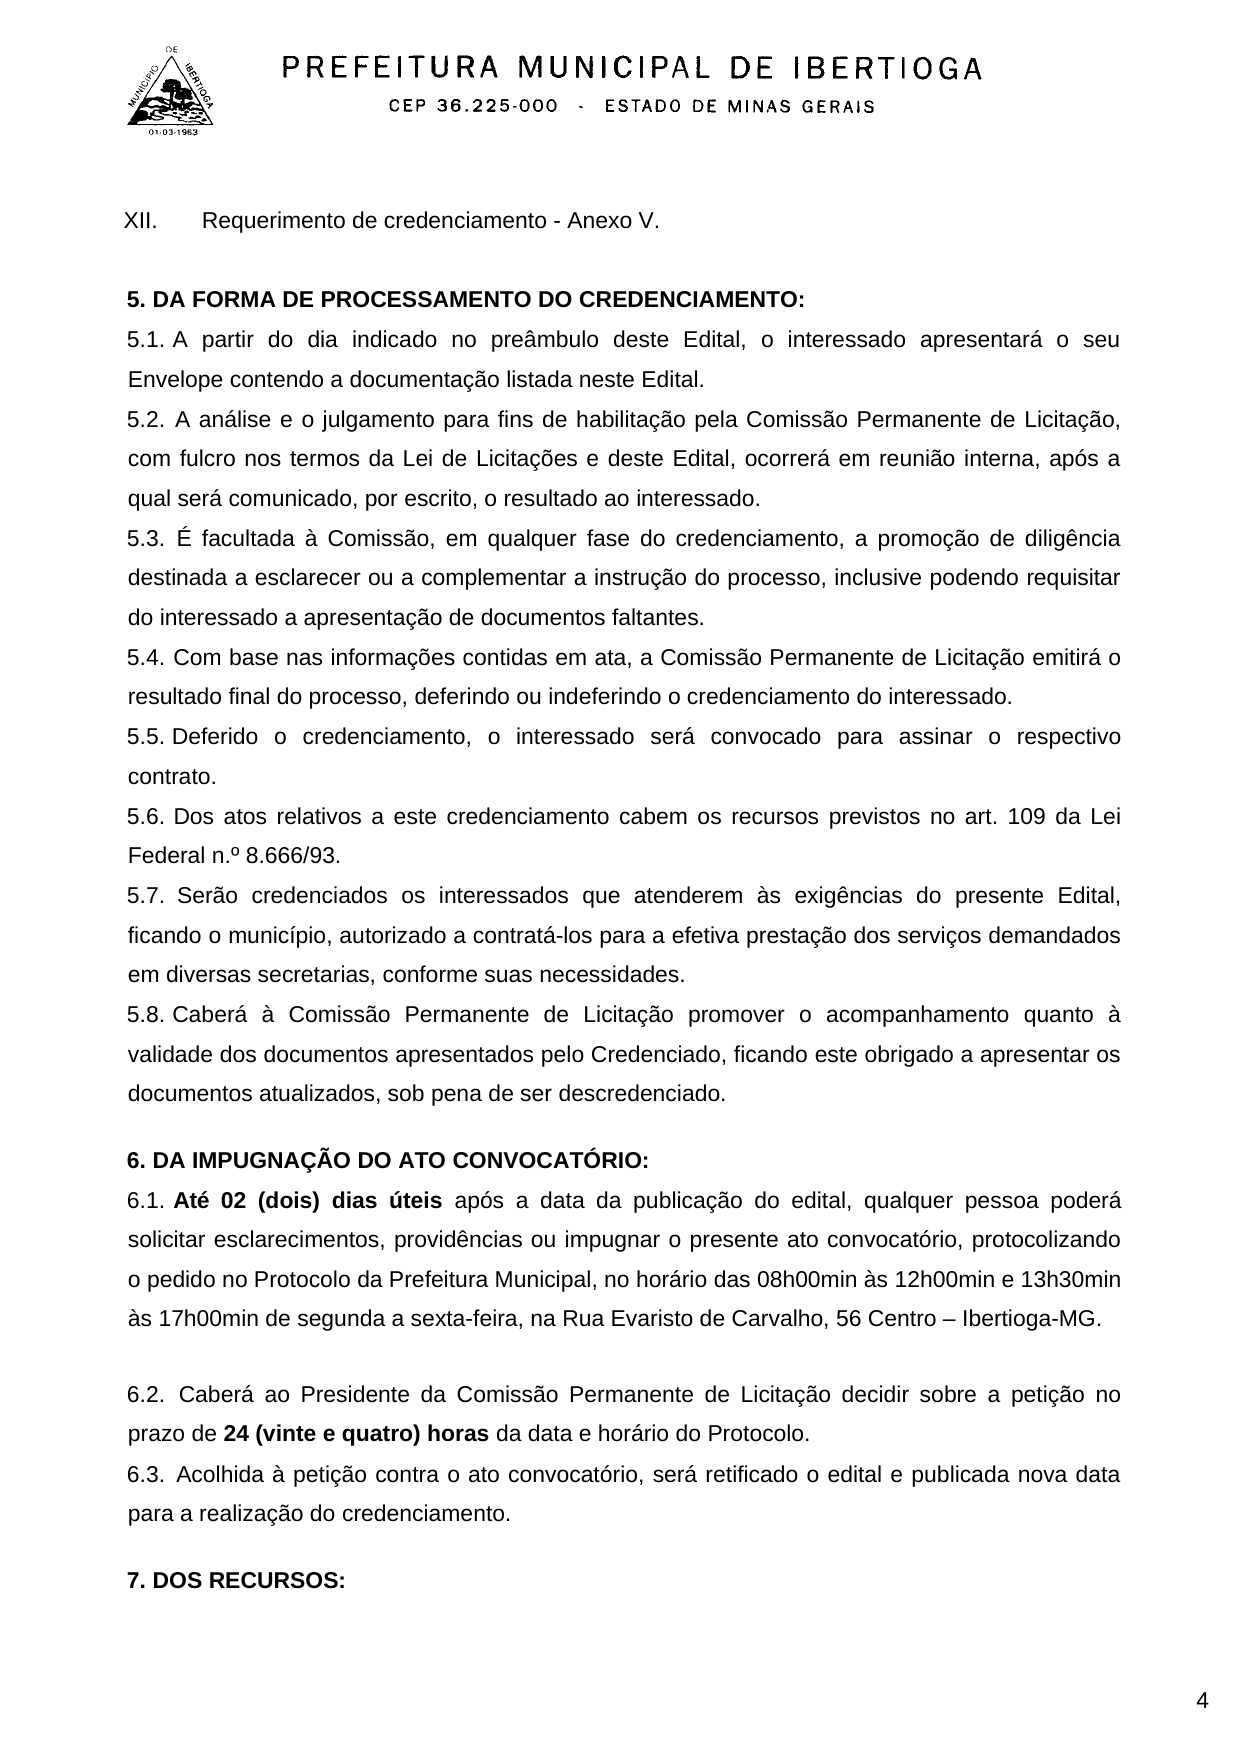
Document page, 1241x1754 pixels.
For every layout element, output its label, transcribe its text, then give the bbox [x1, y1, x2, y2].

subtitle DA FORMA DE PROCESSAMENTO DO CREDENCIAMENTO: [127, 286, 1122, 312]
list É facultada à Comissão, em qualquer fase do credenciamento, a promoção de diligência destinada a esclarecer ou a complementar a instrução do processo, inclusive podendo requisitar do interessado a apresentação de documentos faltantes. [127, 525, 1122, 630]
list Caberá à Comissão Permanente de Licitação promover o acompanhamento quanto à validade dos documentos apresentados pelo Credenciado, ficando este obrigado a apresentar os documentos atualizados, sob pena de ser descredenciado. [127, 1001, 1122, 1107]
list Dos atos relativos a este credenciamento cabem os recursos previstos no art. 109 da Lei Federal n.º 8.666/93. [127, 803, 1122, 868]
subtitle DA IMPUGNAÇÃO DO ATO CONVOCATÓRIO: [127, 1147, 1122, 1173]
list Deferido o credenciamento, o interessado será convocado para assinar o respectivo contrato. [127, 723, 1122, 789]
list A partir do dia indicado no preâmbulo deste Edital, o interessado apresentará o seu Envelope contendo a documentação listada neste Edital. [127, 326, 1122, 392]
list A análise e o julgamento para fins de habilitação pela Comissão Permanente de Licitação, com fulcro nos termos da Lei de Licitações e deste Edital, ocorrerá em reunião interna, após a qual será comunicado, por escrito, o resultado ao interessado. [127, 406, 1122, 511]
list Acolhida à petição contra o ato convocatório, será retificado o edital e publicada nova data para a realização do credenciamento. [127, 1461, 1122, 1526]
list Com base nas informações contidas em ata, a Comissão Permanente de Licitação emitirá o resultado final do processo, deferindo ou indeferindo o credenciamento do interessado. [127, 644, 1122, 709]
list Caberá ao Presidente da Comissão Permanente de Licitação decidir sobre a petição no prazo de 24 (vinte e quatro) horas da data e horário do Protocolo. [127, 1381, 1122, 1447]
list Serão credenciados os interessados que atenderem às exigências do presente Edital, ficando o município, autorizado a contratá-los para a efetiva prestação dos serviços demandados em diversas secretarias, conforme suas necessidades. [127, 882, 1122, 987]
list Requerimento de credenciamento - Anexo V. [123, 207, 1122, 233]
subtitle DOS RECURSOS: [127, 1567, 1122, 1593]
list Até 02 (dois) dias úteis após a data da publicação do edital, qualquer pessoa poderá solicitar esclarecimentos, providências ou impugnar o presente ato convocatório, protocolizando o pedido no Protocolo da Prefeitura Municipal, no horário das 08h00min às 12h00min e 13h30min às 17h00min de segunda a sexta-feira, na Rua Evaristo de Carvalho, 56 Centro – Ibertioga-MG. [127, 1187, 1122, 1332]
